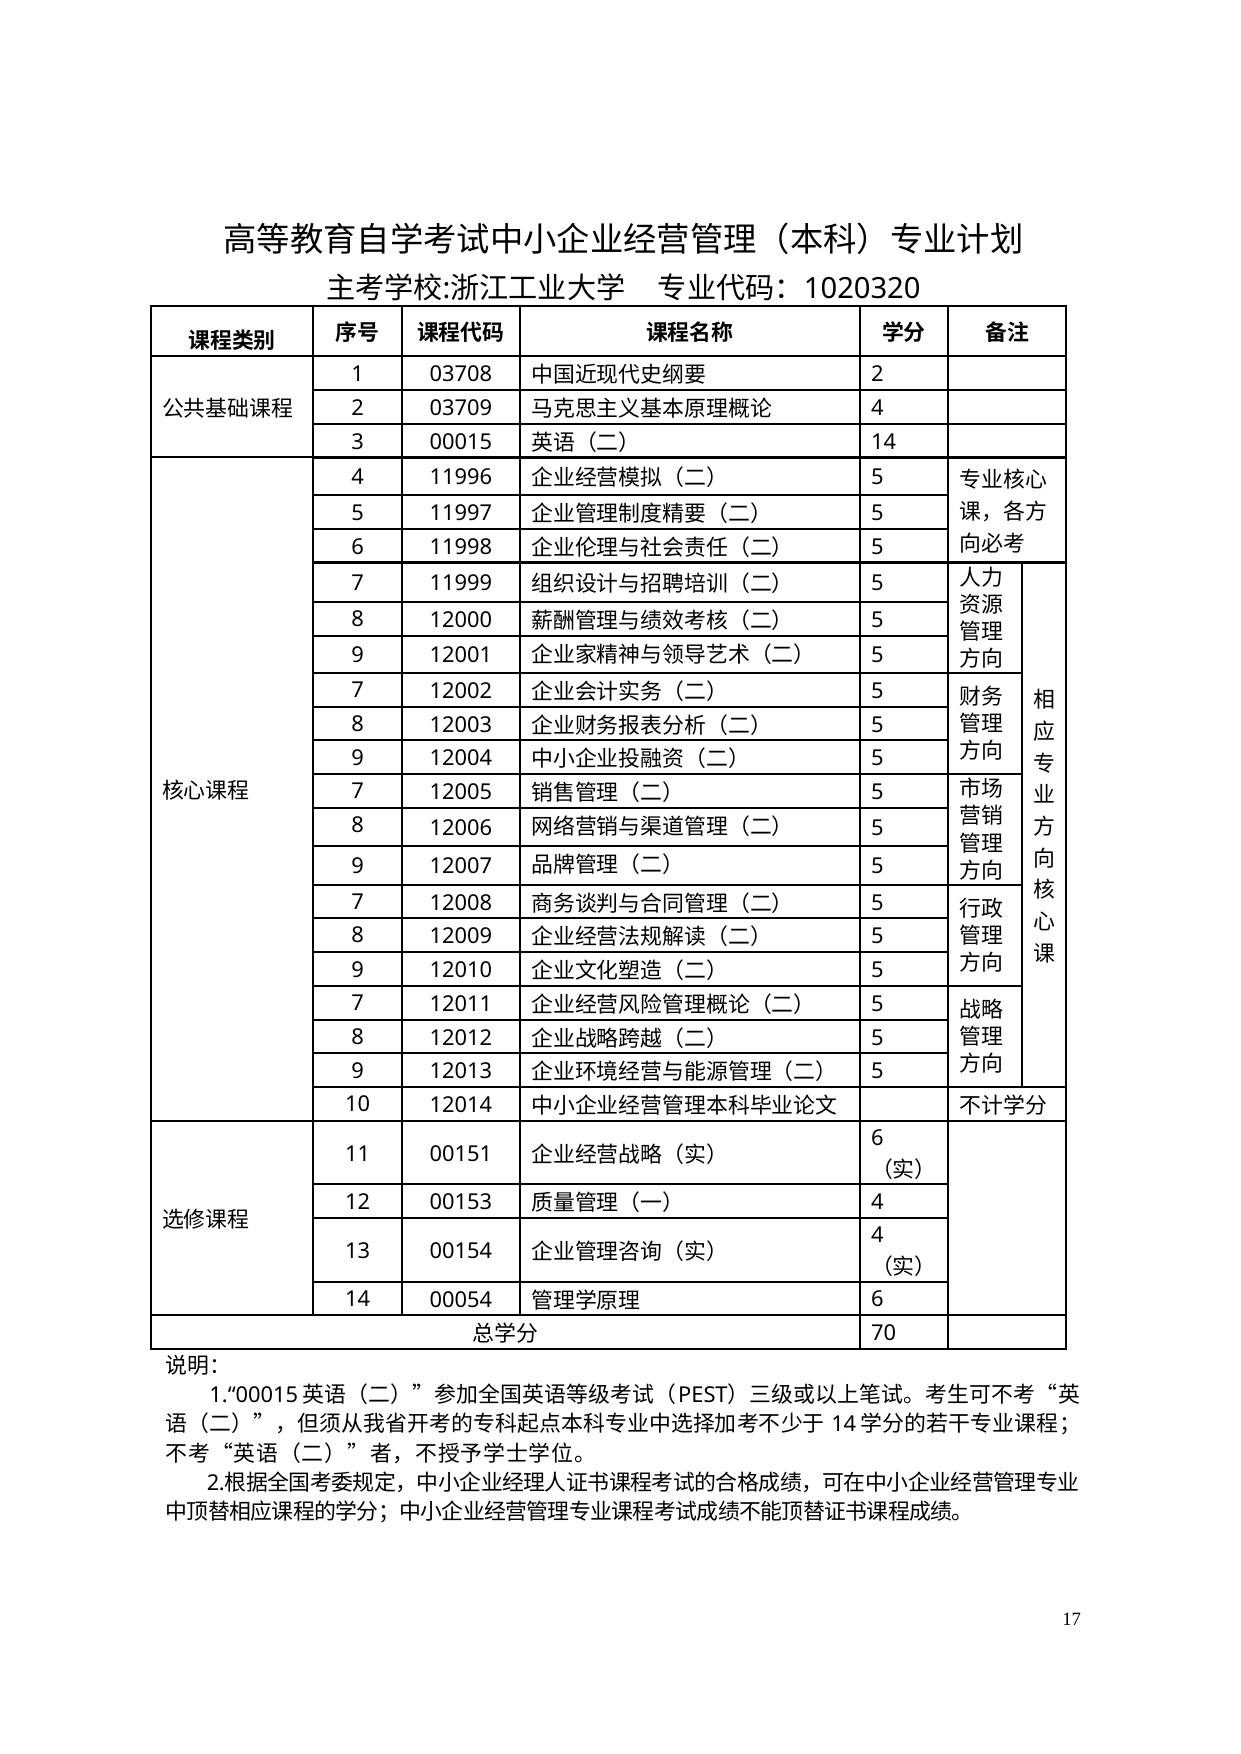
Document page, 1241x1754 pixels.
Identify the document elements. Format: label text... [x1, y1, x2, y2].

table_cell 10 [314, 1088, 401, 1120]
table_cell 5 [861, 1054, 947, 1086]
table_cell 企业管理咨询（实） [521, 1219, 859, 1281]
table_cell 12010 [403, 953, 519, 985]
table_header 备注 [949, 307, 1065, 355]
table_cell 03709 [403, 391, 519, 423]
text 主考学校:浙江工业大学 专业代码：1020320 [165, 270, 1081, 305]
table_cell 中小企业投融资（二） [521, 741, 859, 773]
table_cell 12012 [403, 1021, 519, 1052]
table_cell 5 [861, 708, 947, 739]
table_cell 5 [861, 674, 947, 706]
table_cell 9 [314, 637, 401, 672]
table_cell 12002 [403, 674, 519, 706]
table_cell 企业经营法规解读（二） [521, 919, 859, 951]
table_cell 市场营销管理方向 [949, 775, 1021, 883]
table_cell 商务谈判与合同管理（二） [521, 886, 859, 917]
table_header 课程代码 [403, 307, 519, 355]
table_cell 8 [314, 708, 401, 739]
table_header 课程名称 [521, 307, 859, 355]
table_cell 企业财务报表分析（二） [521, 708, 859, 739]
table_cell 6 [314, 530, 401, 561]
table_cell 00151 [403, 1122, 519, 1183]
table_cell 企业会计实务（二） [521, 674, 859, 706]
table_cell 70 [861, 1316, 947, 1348]
table_cell 组织设计与招聘培训（二） [521, 564, 859, 601]
table_cell 7 [314, 564, 401, 601]
table_cell 4 [314, 459, 401, 494]
table_cell 3 [314, 425, 401, 456]
table_cell 12007 [403, 847, 519, 883]
table_cell 11999 [403, 564, 519, 601]
table_cell 中小企业经营管理本科毕业论文 [521, 1088, 859, 1120]
table_cell 人力资源管理方向 [949, 564, 1021, 672]
table_cell 5 [314, 496, 401, 528]
table_cell 企业经营风险管理概论（二） [521, 987, 859, 1018]
table_cell 销售管理（二） [521, 775, 859, 807]
table_cell 中国近现代史纲要 [521, 357, 859, 389]
table_cell [949, 1122, 1065, 1314]
table_cell 5 [861, 1021, 947, 1052]
table_cell 7 [314, 775, 401, 807]
table_cell 5 [861, 496, 947, 528]
table_cell 战略管理方向 [949, 987, 1021, 1086]
table_cell 不计学分 [949, 1088, 1065, 1120]
table_cell 1 [314, 357, 401, 389]
table_cell 00154 [403, 1219, 519, 1281]
table_cell 8 [314, 809, 401, 845]
table_cell 7 [314, 886, 401, 917]
table_cell 12000 [403, 603, 519, 635]
table_cell 8 [314, 919, 401, 951]
table_header 序号 [314, 307, 401, 355]
table_cell 核心课程 [152, 458, 312, 1120]
table_cell 11 [314, 1122, 401, 1183]
table_cell 企业战略跨越（二） [521, 1021, 859, 1052]
table_cell 5 [861, 953, 947, 985]
text 2.根据全国考委规定，中小企业经理人证书课程考试的合格成绩，可在中小企业经营管理专业中顶替相应课程的学分；中小企业经营管理专业课程考试成绩不能顶替证书课程成绩。 [165, 1467, 1081, 1525]
table_cell 9 [314, 953, 401, 985]
table_cell [949, 1316, 1065, 1348]
table_cell 企业家精神与领导艺术（二） [521, 637, 859, 672]
table_cell 14 [861, 425, 947, 456]
table_cell 5 [861, 564, 947, 601]
table_cell 00015 [403, 425, 519, 456]
table_cell 12014 [403, 1088, 519, 1120]
table_cell 4（实） [861, 1219, 947, 1281]
table_cell 7 [314, 674, 401, 706]
table_cell 5 [861, 919, 947, 951]
table_cell 质量管理（一） [521, 1185, 859, 1217]
table_header 课程类别 [152, 307, 312, 355]
table_cell 8 [314, 603, 401, 635]
table_cell 4 [861, 391, 947, 423]
table_cell 12006 [403, 809, 519, 845]
table_cell 9 [314, 741, 401, 773]
table_cell 企业伦理与社会责任（二） [521, 530, 859, 561]
table_cell 2 [861, 357, 947, 389]
table_cell 企业环境经营与能源管理（二） [521, 1054, 859, 1086]
table_cell 5 [861, 775, 947, 807]
table_cell [949, 391, 1065, 423]
table_cell 品牌管理（二） [521, 847, 859, 883]
table_cell 13 [314, 1219, 401, 1281]
table_cell 选修课程 [152, 1122, 312, 1314]
table_cell 马克思主义基本原理概论 [521, 391, 859, 423]
table_cell 11996 [403, 459, 519, 494]
table_cell 4 [861, 1185, 947, 1217]
table_cell 财务管理方向 [949, 674, 1021, 773]
table_cell 公共基础课程 [152, 357, 312, 456]
table_cell 6（实） [861, 1122, 947, 1183]
table_cell [949, 425, 1065, 456]
table_cell 12005 [403, 775, 519, 807]
table_cell 企业管理制度精要（二） [521, 496, 859, 528]
table_cell 5 [861, 847, 947, 883]
table_cell 管理学原理 [521, 1283, 859, 1314]
table_cell 12001 [403, 637, 519, 672]
table_cell 12003 [403, 708, 519, 739]
table_cell 12 [314, 1185, 401, 1217]
table_cell 5 [861, 530, 947, 561]
table_header 学分 [861, 307, 947, 355]
table_cell 12013 [403, 1054, 519, 1086]
table_cell 7 [314, 987, 401, 1018]
table_cell 12008 [403, 886, 519, 917]
table_cell 5 [861, 459, 947, 494]
table_cell 网络营销与渠道管理（二） [521, 809, 859, 845]
table_cell 行政管理方向 [949, 886, 1021, 985]
table_cell 企业经营模拟（二） [521, 459, 859, 494]
table_cell 专业核心课，各方向必考 [949, 459, 1065, 561]
table_cell 企业经营战略（实） [521, 1122, 859, 1183]
table_cell 12011 [403, 987, 519, 1018]
text 说明： [165, 1350, 1081, 1379]
table_cell 薪酬管理与绩效考核（二） [521, 603, 859, 635]
table_cell 03708 [403, 357, 519, 389]
table_cell 12009 [403, 919, 519, 951]
table_cell 9 [314, 847, 401, 883]
table_cell 5 [861, 987, 947, 1018]
text 1.“00015英语（二）”参加全国英语等级考试（PEST）三级或以上笔试。考生可不考“英语（二）”，但须从我省开考的专科起点本科专业中选择加考不少于14学分的若干专业课程；不考“英语（二）”者，不授予学士学位。 [165, 1379, 1081, 1467]
table_cell 5 [861, 886, 947, 917]
table_cell [861, 1088, 947, 1120]
table_cell 14 [314, 1283, 401, 1314]
table_cell 8 [314, 1021, 401, 1052]
table_cell 企业文化塑造（二） [521, 953, 859, 985]
table_cell 5 [861, 603, 947, 635]
table_cell 5 [861, 741, 947, 773]
table_cell 9 [314, 1054, 401, 1086]
text 高等教育自学考试中小企业经营管理（本科）专业计划 [165, 205, 1081, 270]
table_cell 5 [861, 637, 947, 672]
table_cell 00153 [403, 1185, 519, 1217]
table_cell 总学分 [152, 1316, 859, 1348]
table_cell 5 [861, 809, 947, 845]
table_cell 6 [861, 1283, 947, 1314]
table_cell 12004 [403, 741, 519, 773]
table_cell [949, 357, 1065, 389]
table_cell 2 [314, 391, 401, 423]
table_cell 11997 [403, 496, 519, 528]
table_cell 相应专业方向核心课 [1023, 564, 1065, 1086]
table_cell 00054 [403, 1283, 519, 1314]
table_cell 11998 [403, 530, 519, 561]
table_cell 英语（二） [521, 425, 859, 456]
